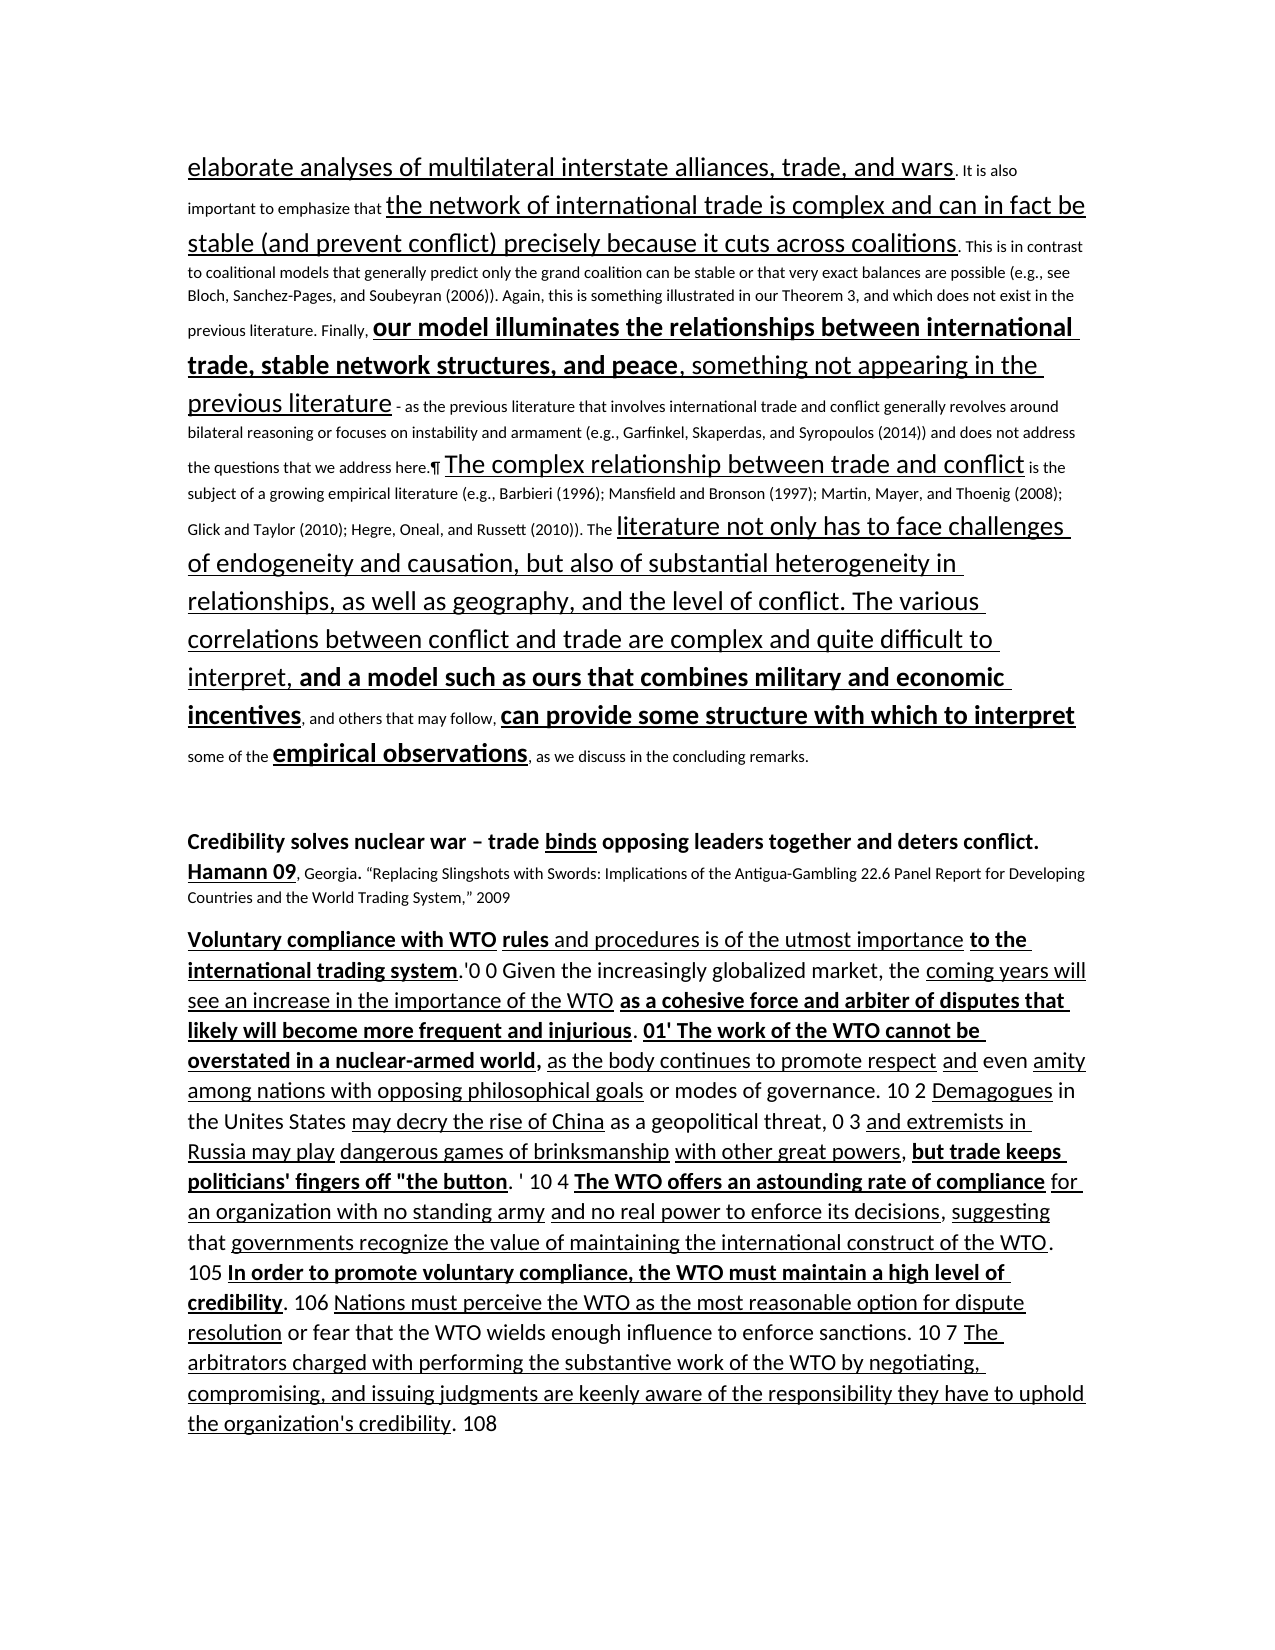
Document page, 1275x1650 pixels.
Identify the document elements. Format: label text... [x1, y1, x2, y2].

text Hamann 09, Georgia. “Replacing Slingshots with Swords: Implications of the Antigua-Gambling 22.6 Panel Report for Developing Countries and the World Trading System,” 2009 [187, 857, 1087, 907]
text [187, 150, 1087, 769]
text Credibility solves nuclear war – trade binds opposing leaders together and deters conflict. [187, 827, 1087, 855]
text Voluntary compliance with WTO rules and procedures is of the utmost importance to the international trading system.'0 0 Given the increasingly globalized market, the coming years will see an increase in the importance of the WTO as a cohesive force and arbiter of disputes that likely will become more frequent and injurious. 01' The work of the WTO cannot be overstated in a nuclear-armed world, as the body continues to promote respect and even amity among nations with opposing philosophical goals or modes of governance. 10 2 Demagogues in the Unites States may decry the rise of China as a geopolitical threat, 0 3 and extremists in Russia may play dangerous games of brinksmanship with other great powers, but trade keeps politicians' fingers off "the button. ' 10 4 The WTO offers an astounding rate of compliance for an organization with no standing army and no real power to enforce its decisions, suggesting that governments recognize the value of maintaining the international construct of the WTO. 105 In order to promote voluntary compliance, the WTO must maintain a high level of credibility. 106 Nations must perceive the WTO as the most reasonable option for dispute resolution or fear that the WTO wields enough influence to enforce sanctions. 10 7 The arbitrators charged with performing the substantive work of the WTO by negotiating, compromising, and issuing judgments are keenly aware of the responsibility they have to uphold the organization's credibility. 108 [187, 926, 1087, 1437]
